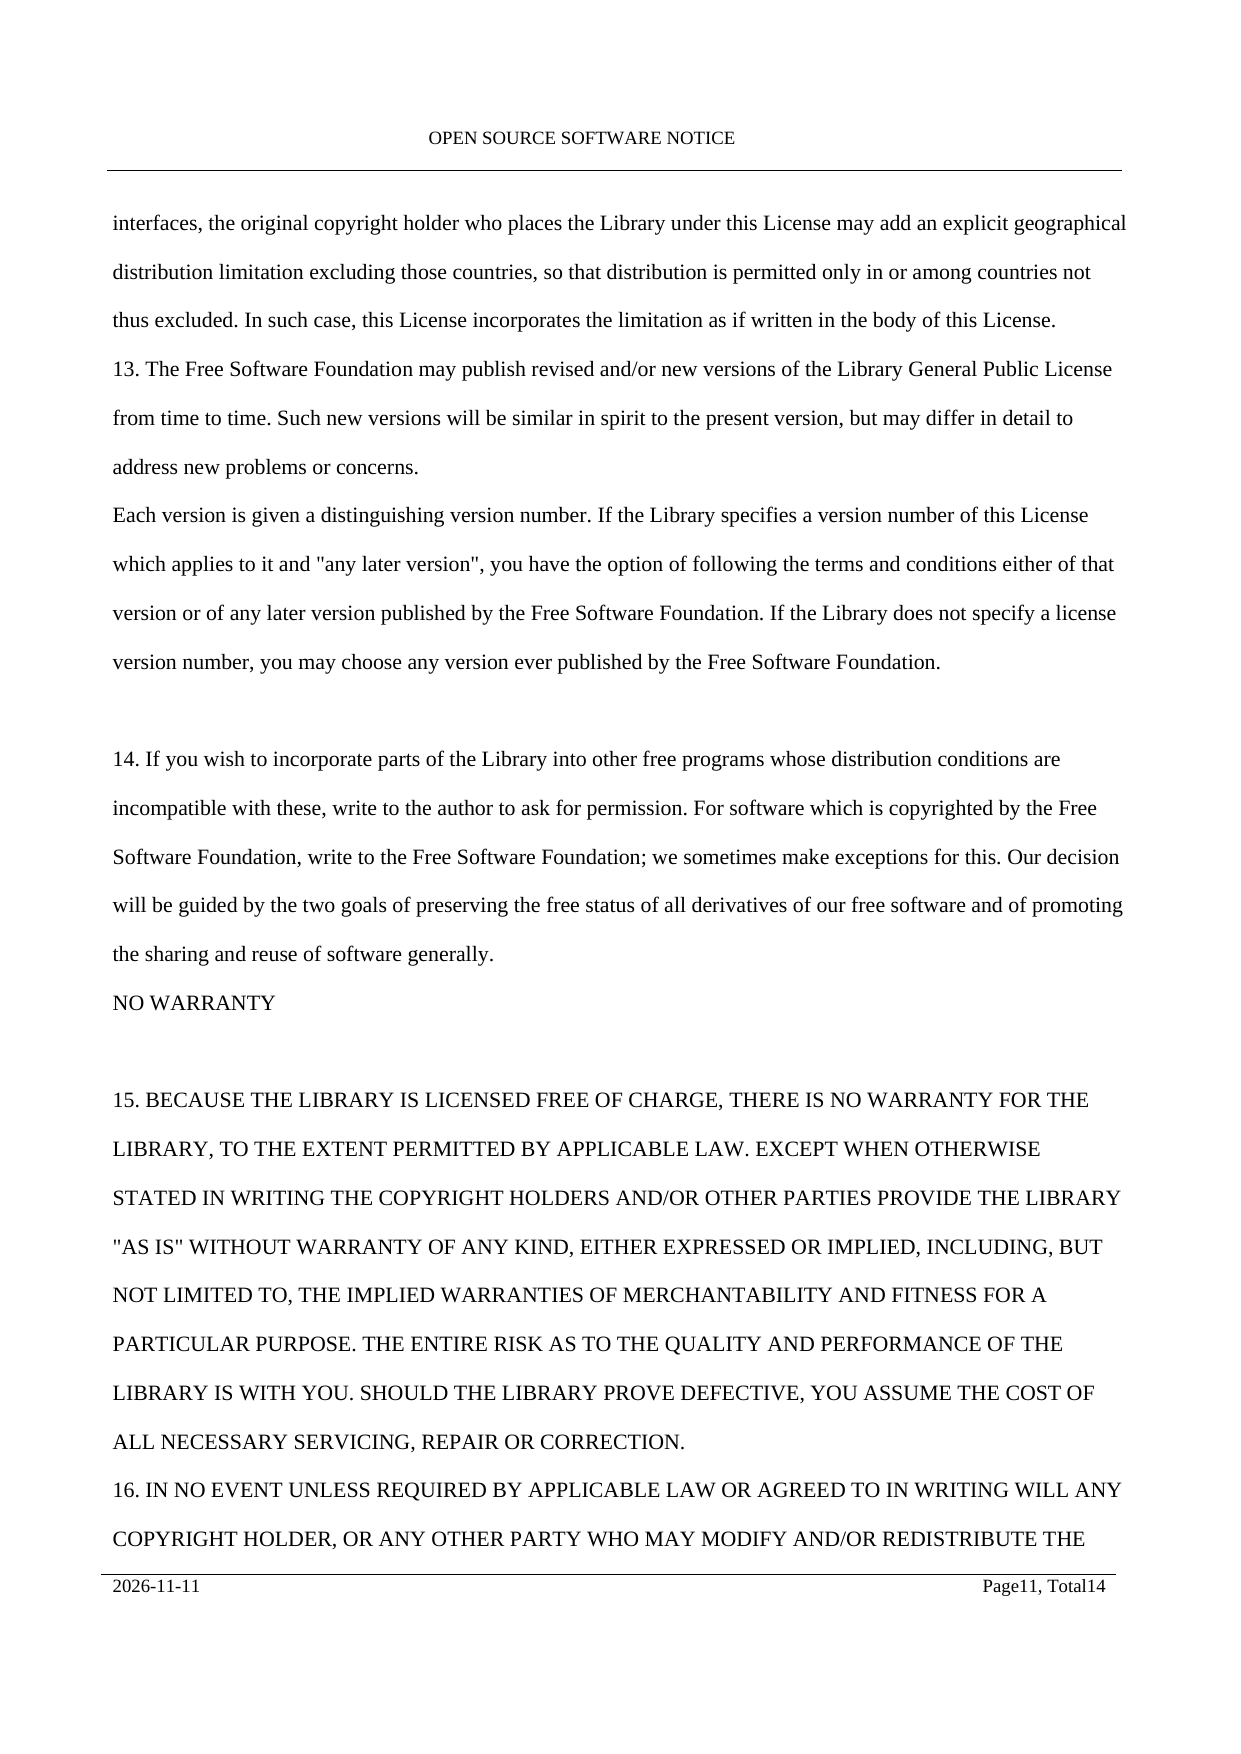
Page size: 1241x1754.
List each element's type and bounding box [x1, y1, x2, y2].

text [112, 206, 1128, 1555]
